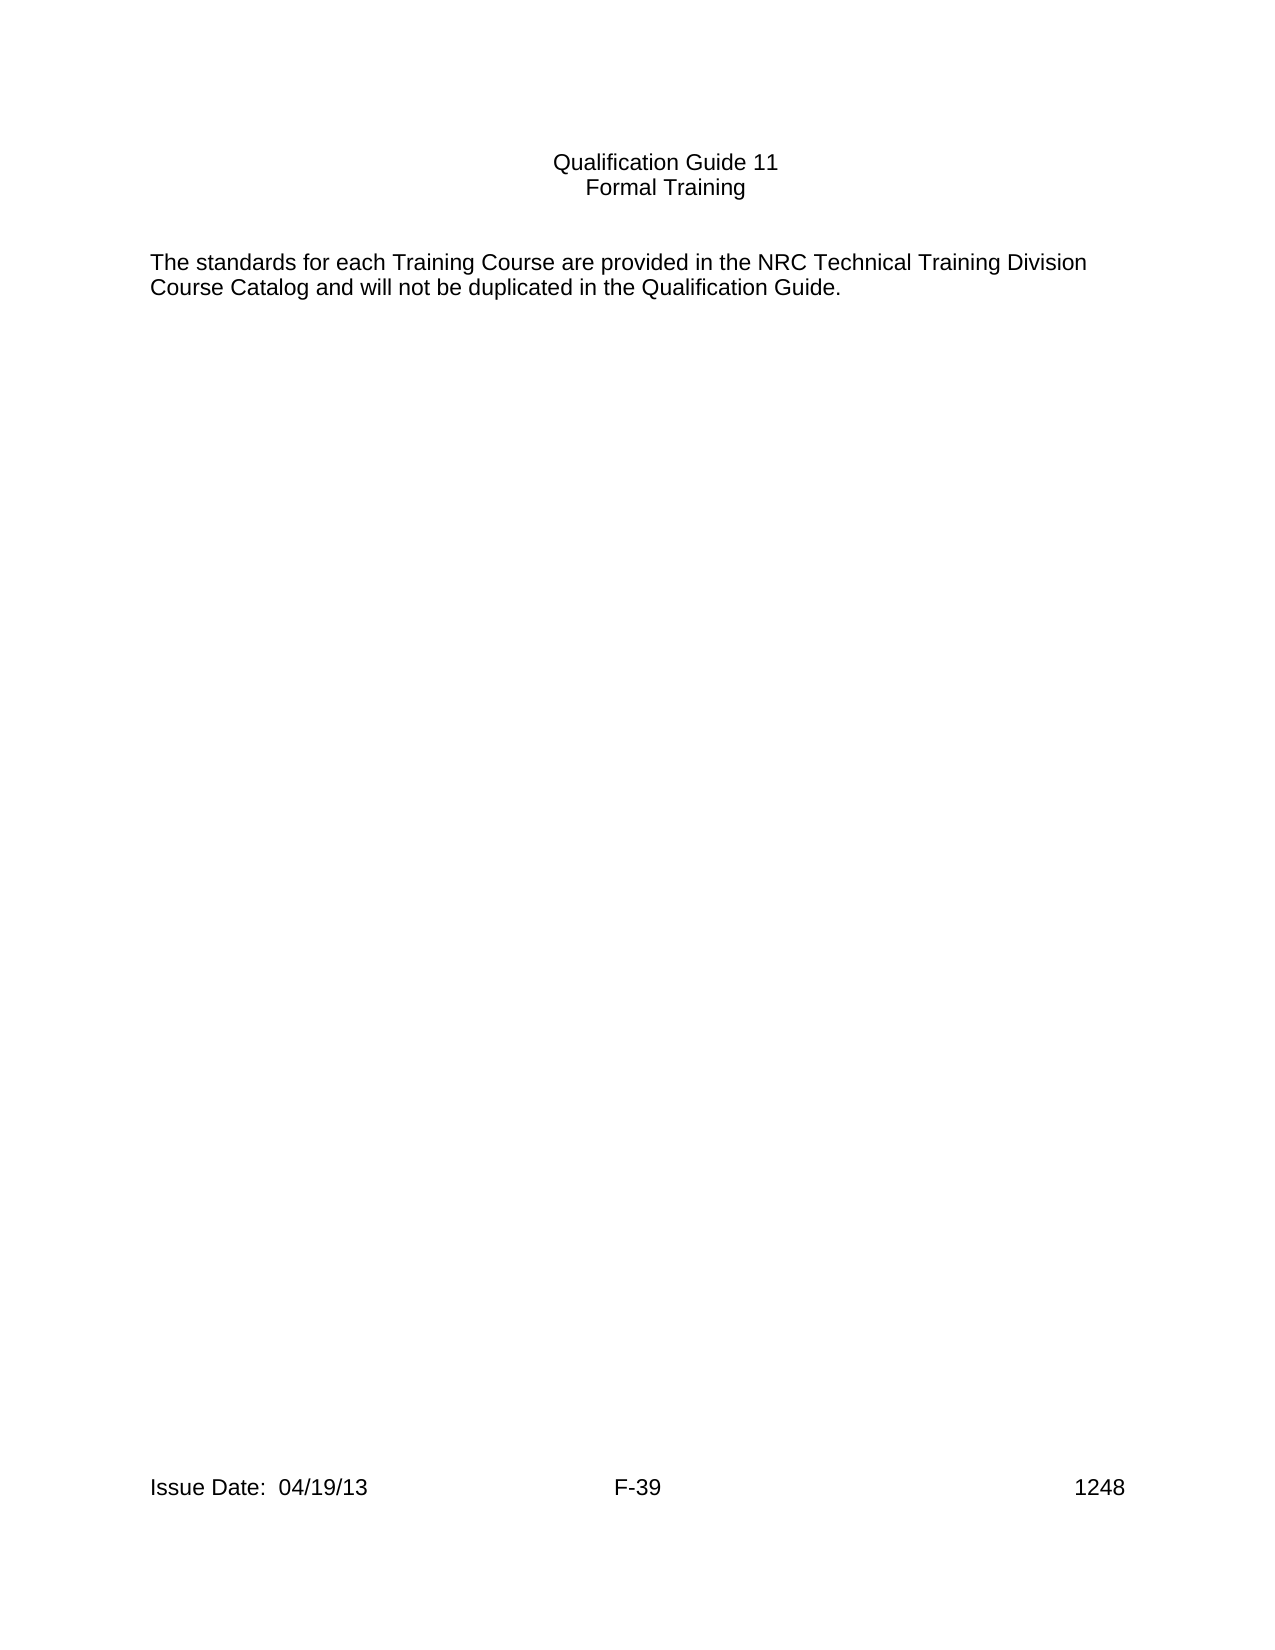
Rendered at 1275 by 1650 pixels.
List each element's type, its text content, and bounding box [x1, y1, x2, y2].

text The standards for each Training Course are provided in the NRC Technical Training Division Course Catalog and will not be duplicated in the Qualification Guide. [150, 250, 1125, 300]
text Formal Training [150, 175, 1125, 200]
text Qualification Guide 11 [150, 150, 1125, 175]
